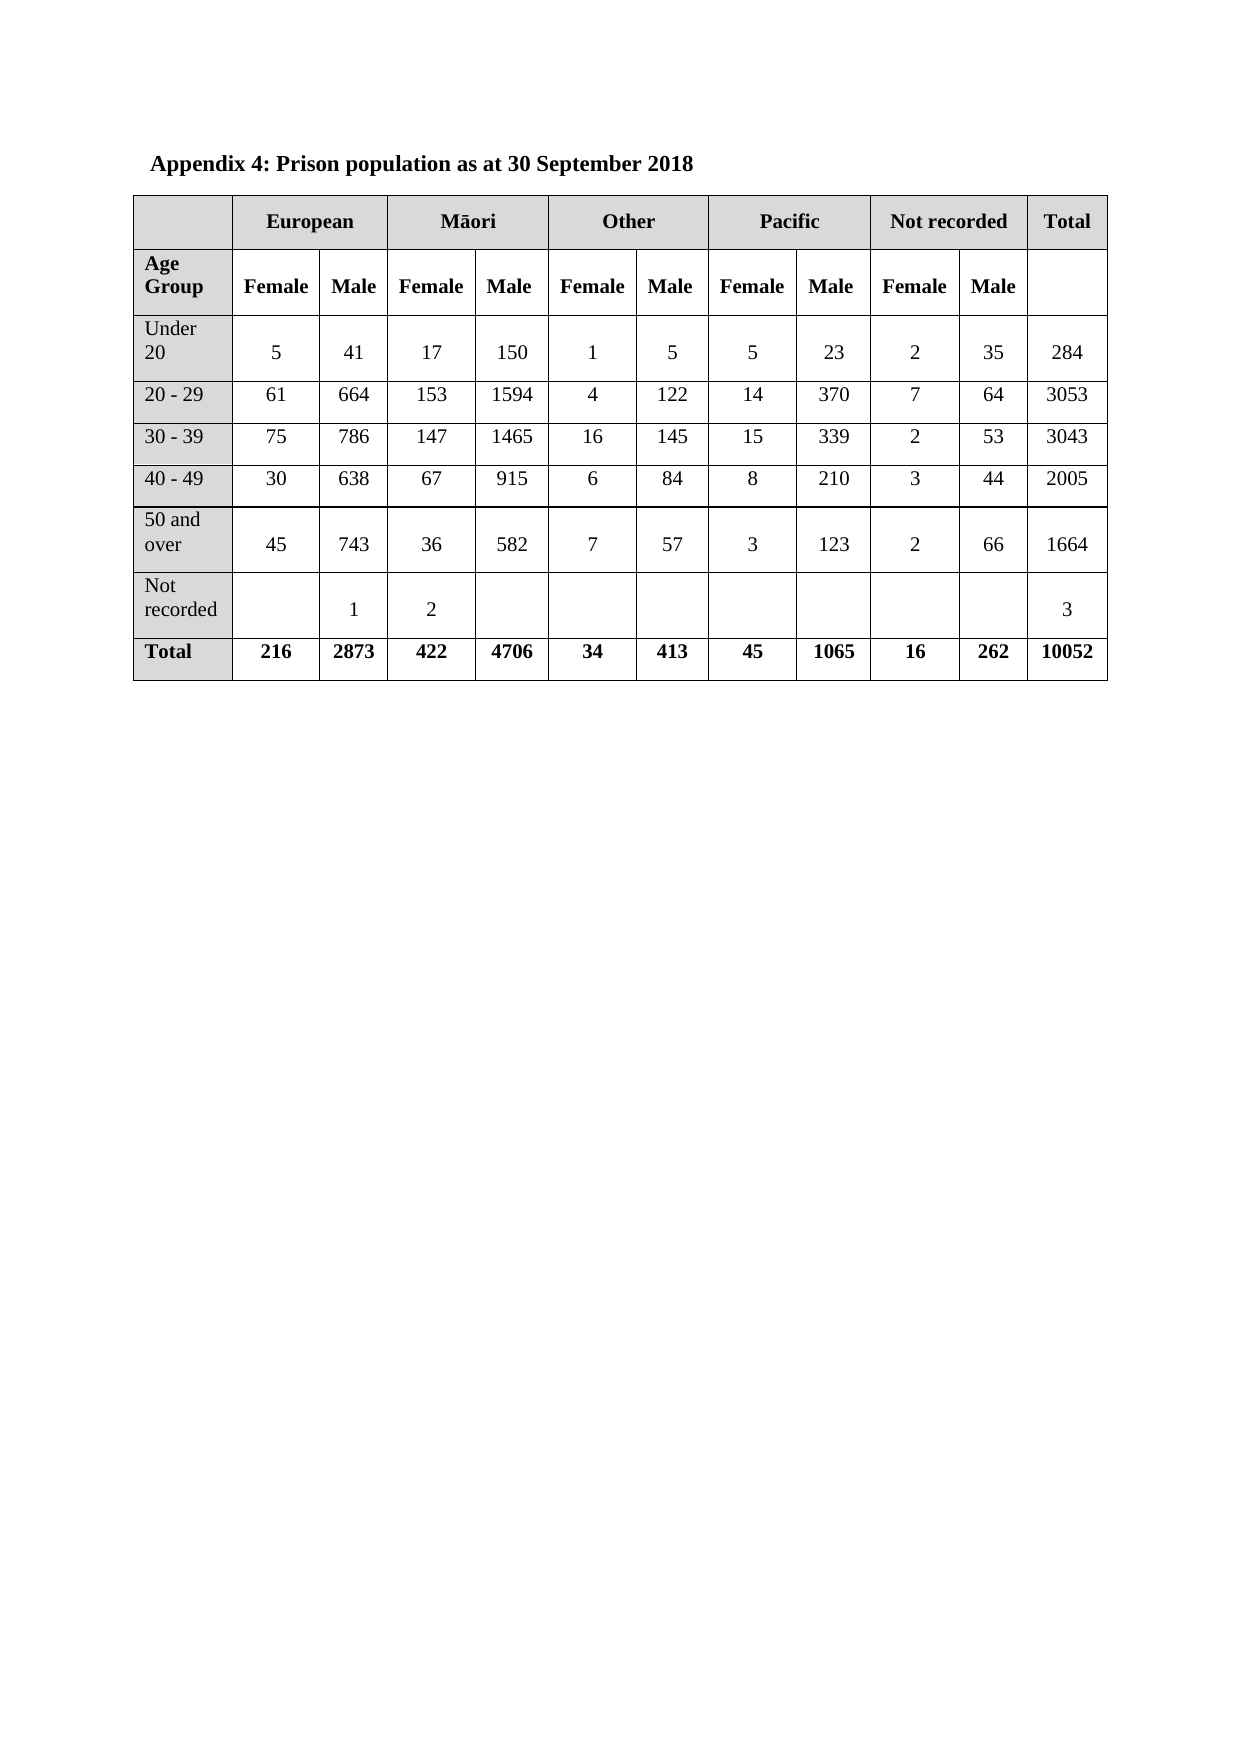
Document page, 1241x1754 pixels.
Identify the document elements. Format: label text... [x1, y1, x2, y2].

table_cell 4706 [476, 639, 548, 680]
table_cell 915 [476, 466, 548, 506]
table_cell 1664 [1028, 508, 1107, 572]
table_cell 3053 [1028, 382, 1107, 423]
table_cell 61 [233, 382, 319, 423]
table_header Other [549, 196, 708, 249]
table_cell 122 [637, 382, 708, 423]
table_cell 786 [320, 424, 387, 464]
table_cell 1 [549, 316, 636, 381]
table_cell 45 [233, 508, 319, 572]
table_cell 3 [1028, 573, 1107, 638]
table_cell 2005 [1028, 466, 1107, 506]
table_cell 41 [320, 316, 387, 381]
table_cell 413 [637, 639, 708, 680]
table_cell 35 [960, 316, 1027, 381]
table_cell Total [134, 639, 232, 680]
table_cell 10052 [1028, 639, 1107, 680]
table_cell 3043 [1028, 424, 1107, 464]
table_header Māori [388, 196, 548, 249]
table_cell 664 [320, 382, 387, 423]
table_cell 582 [476, 508, 548, 572]
table_cell 1465 [476, 424, 548, 464]
table_cell Male [797, 250, 870, 315]
table_cell 2 [388, 573, 475, 638]
table_header [134, 196, 232, 249]
table_cell 145 [637, 424, 708, 464]
table_cell 8 [709, 466, 796, 506]
table_cell Male [320, 250, 387, 315]
table_cell 5 [233, 316, 319, 381]
table_cell 150 [476, 316, 548, 381]
table_header Total [1028, 196, 1107, 249]
table_cell [1028, 250, 1107, 315]
table_cell 5 [637, 316, 708, 381]
table_cell 3 [871, 466, 959, 506]
table_cell 45 [709, 639, 796, 680]
table_cell 67 [388, 466, 475, 506]
table_cell 50 and over [134, 508, 232, 572]
table_cell 2 [871, 424, 959, 464]
table_cell 84 [637, 466, 708, 506]
table_header Not recorded [871, 196, 1027, 249]
table_cell 284 [1028, 316, 1107, 381]
text Appendix 4: Prison population as at 30 September 2018 [150, 150, 1090, 176]
table_cell 210 [797, 466, 870, 506]
table_cell Female [549, 250, 636, 315]
table_cell Age Group [134, 250, 232, 315]
table_cell 5 [709, 316, 796, 381]
table_cell Under 20 [134, 316, 232, 381]
table_cell 7 [871, 382, 959, 423]
table_cell 2 [871, 508, 959, 572]
table_cell Male [637, 250, 708, 315]
table_cell 15 [709, 424, 796, 464]
table_cell 422 [388, 639, 475, 680]
table_cell 44 [960, 466, 1027, 506]
table_cell 30 - 39 [134, 424, 232, 464]
table_cell 16 [549, 424, 636, 464]
table_cell 66 [960, 508, 1027, 572]
table_cell 40 - 49 [134, 466, 232, 506]
table_cell 2873 [320, 639, 387, 680]
table_cell Female [709, 250, 796, 315]
table_cell Female [871, 250, 959, 315]
table_cell 17 [388, 316, 475, 381]
table_cell [476, 573, 548, 638]
table_cell 23 [797, 316, 870, 381]
table_header Pacific [709, 196, 870, 249]
table_cell [797, 573, 870, 638]
table_cell 7 [549, 508, 636, 572]
table_cell 147 [388, 424, 475, 464]
table_cell 1065 [797, 639, 870, 680]
table_cell 53 [960, 424, 1027, 464]
table_cell 4 [549, 382, 636, 423]
table_cell 30 [233, 466, 319, 506]
table_cell 370 [797, 382, 870, 423]
table_cell 123 [797, 508, 870, 572]
table_cell Female [233, 250, 319, 315]
table_cell [233, 573, 319, 638]
table_cell [709, 573, 796, 638]
table_cell 153 [388, 382, 475, 423]
table_cell Male [960, 250, 1027, 315]
table_header European [233, 196, 387, 249]
table_cell 1 [320, 573, 387, 638]
table_cell 6 [549, 466, 636, 506]
table_cell 638 [320, 466, 387, 506]
table_cell Not recorded [134, 573, 232, 638]
table_cell 216 [233, 639, 319, 680]
table_cell 20 - 29 [134, 382, 232, 423]
table_cell [637, 573, 708, 638]
table_cell Male [476, 250, 548, 315]
table_cell 16 [871, 639, 959, 680]
table_cell 64 [960, 382, 1027, 423]
table_cell 339 [797, 424, 870, 464]
table_cell 34 [549, 639, 636, 680]
table_cell 743 [320, 508, 387, 572]
table_cell Female [388, 250, 475, 315]
table_cell [549, 573, 636, 638]
table_cell 2 [871, 316, 959, 381]
table_cell 262 [960, 639, 1027, 680]
table_cell 1594 [476, 382, 548, 423]
table_cell 14 [709, 382, 796, 423]
table_cell 36 [388, 508, 475, 572]
table_cell 75 [233, 424, 319, 464]
table_cell [960, 573, 1027, 638]
table_cell 3 [709, 508, 796, 572]
table_cell 57 [637, 508, 708, 572]
table_cell [871, 573, 959, 638]
